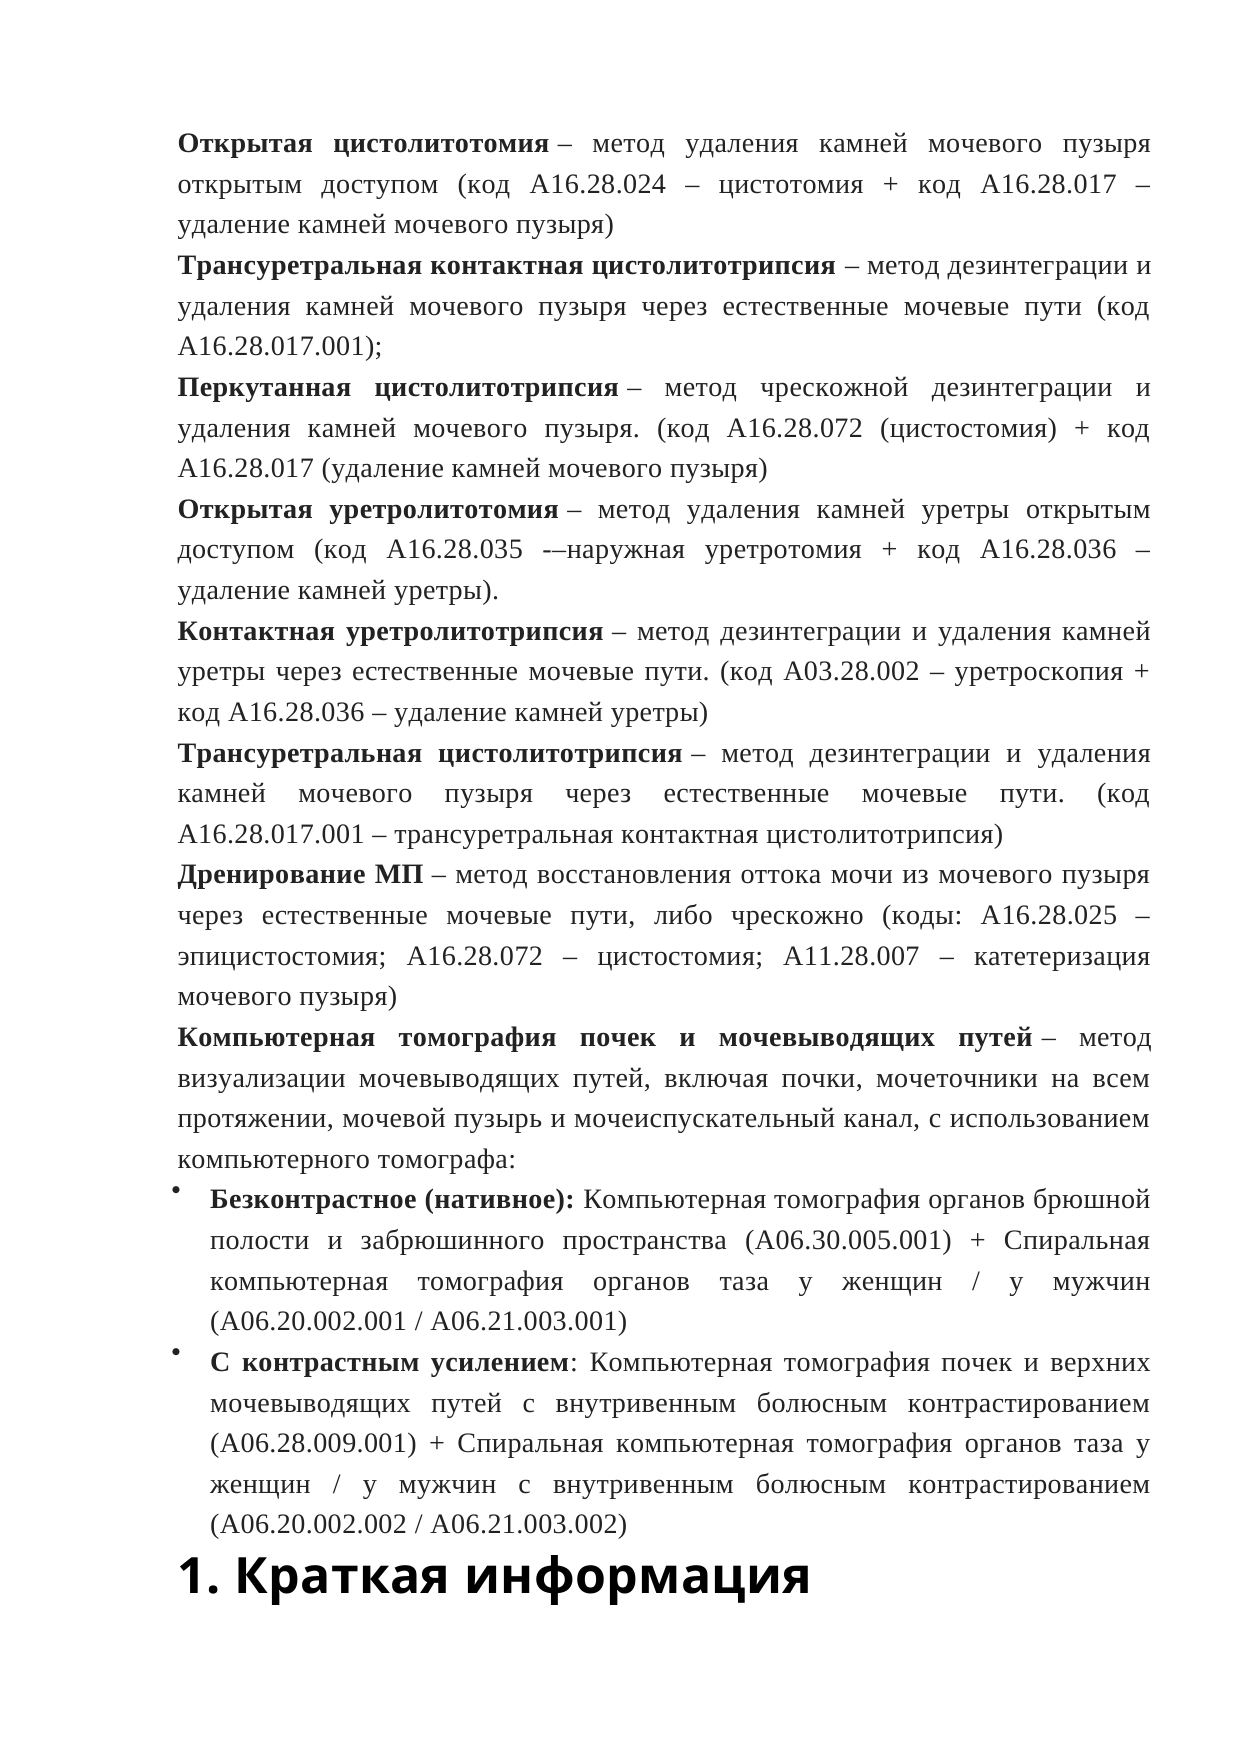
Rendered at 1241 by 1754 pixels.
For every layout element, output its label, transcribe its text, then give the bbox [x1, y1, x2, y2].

text Трансуретральная цистолитотрипсия – метод дезинтеграции и удаления камней мочевого пузыря через естественные мочевые пути. (код A16.28.017.001 – трансуретральная контактная цистолитотрипсия) [177, 727, 1152, 849]
text Контактная уретролитотрипсия – метод дезинтеграции и удаления камней уретры через естественные мочевые пути. (код A03.28.002 – уретроскопия + код A16.28.036 – удаление камней уретры) [177, 606, 1152, 727]
text Компьютерная томография почек и мочевыводящих путей – метод визуализации мочевыводящих путей, включая почки, мочеточники на всем протяжении, мочевой пузырь и мочеиспускательный канал, с использованием компьютерного томографа: [177, 1012, 1152, 1174]
text Трансуретральная контактная цистолитотрипсия – метод дезинтеграции и удаления камней мочевого пузыря через естественные мочевые пути (код A16.28.017.001); [177, 240, 1152, 362]
text 1. Краткая информация [177, 1540, 1152, 1608]
list Безконтрастное (нативное): Компьютерная томография органов брюшной полости и забрюшинного пространства (A06.30.005.001) + Спиральная компьютерная томография органов таза у женщин / у мужчин (A06.20.002.001 / A06.21.003.001) [172, 1174, 1152, 1337]
text Открытая уретролитотомия – метод удаления камней уретры открытым доступом (код А16.28.035 -–наружная уретротомия + код A16.28.036 – удаление камней уретры). [177, 484, 1152, 606]
text Перкутанная цистолитотрипсия – метод чрескожной дезинтеграции и удаления камней мочевого пузыря. (код A16.28.072 (цистостомия) + код A16.28.017 (удаление камней мочевого пузыря) [177, 362, 1152, 484]
list С контрастным усилением: Компьютерная томография почек и верхних мочевыводящих путей с внутривенным болюсным контрастированием (A06.28.009.001) + Спиральная компьютерная томография органов таза у женщин / у мужчин с внутривенным болюсным контрастированием (A06.20.002.002 / A06.21.003.002) [172, 1337, 1152, 1540]
text Дренирование МП – метод восстановления оттока мочи из мочевого пузыря через естественные мочевые пути, либо чрескожно (коды: A16.28.025 – эпицистостомия; A16.28.072 – цистостомия; A11.28.007 – катетеризация мочевого пузыря) [177, 849, 1152, 1012]
text Открытая цистолитотомия – метод удаления камней мочевого пузыря открытым доступом (код A16.28.024 – цистотомия + код A16.28.017 – удаление камней мочевого пузыря) [177, 118, 1152, 240]
